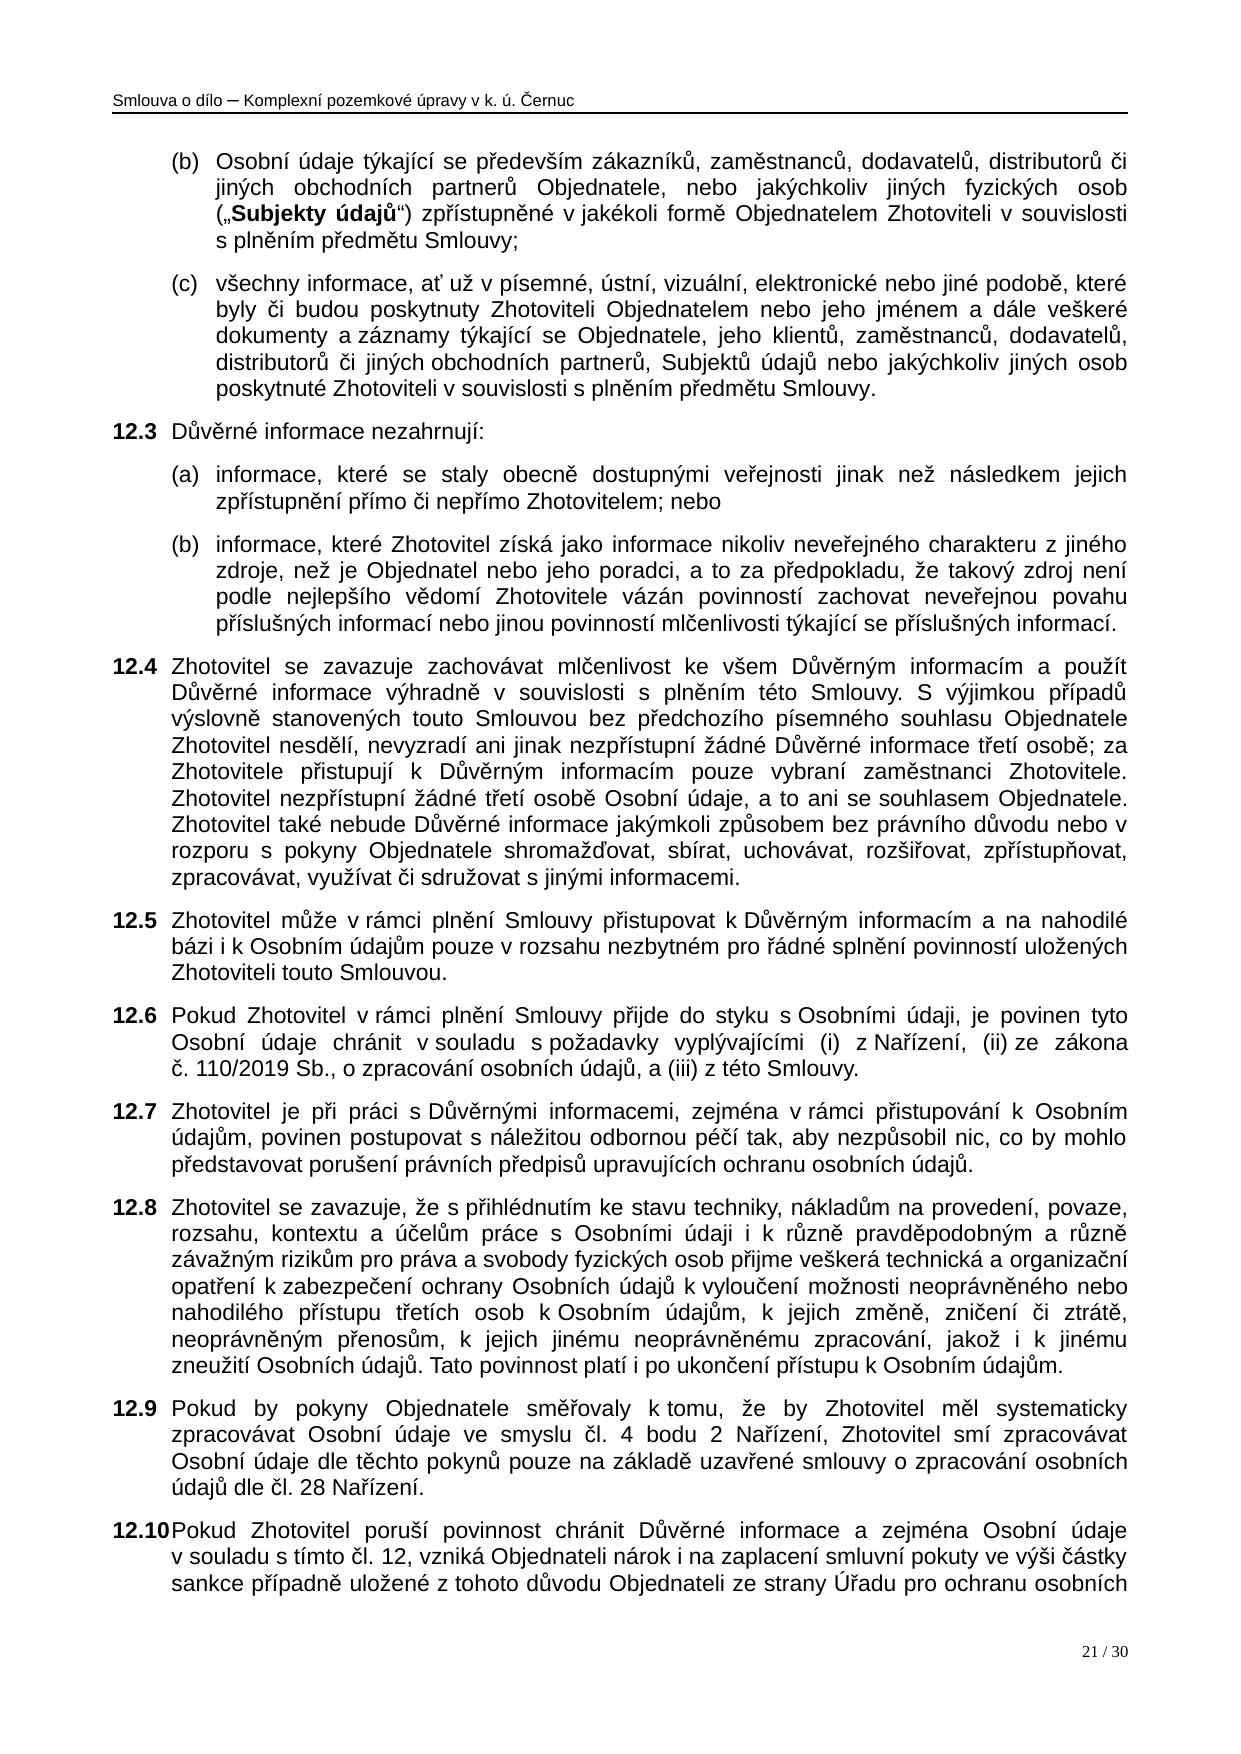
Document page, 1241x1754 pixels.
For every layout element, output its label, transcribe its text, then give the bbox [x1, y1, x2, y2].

list informace, které Zhotovitel získá jako informace nikoliv neveřejného charakteru z jiného zdroje, než je Objednatel nebo jeho poradci, a to za předpokladu, že takový zdroj není podle nejlepšího vědomí Zhotovitele vázán povinností zachovat neveřejnou povahu příslušných informací nebo jinou povinností mlčenlivosti týkající se příslušných informací. [171, 531, 1128, 636]
text Zhotovitel se zavazuje, že s přihlédnutím ke stavu techniky, nákladům na provedení, povaze, rozsahu, kontextu a účelům práce s Osobními údaji i k různě pravděpodobným a různě závažným rizikům pro práva a svobody fyzických osob přijme veškerá technická a organizační opatření k zabezpečení ochrany Osobních údajů k vyloučení možnosti neoprávněného nebo nahodilého přístupu třetích osob k Osobním údajům, k jejich změně, zničení či ztrátě, neoprávněným přenosům, k jejich jinému neoprávněnému zpracování, jakož i k jinému zneužití Osobních údajů. Tato povinnost platí i po ukončení přístupu k Osobním údajům. [112, 1194, 1128, 1378]
text Pokud Zhotovitel v rámci plnění Smlouvy přijde do styku s Osobními údaji, je povinen tyto Osobní údaje chránit v souladu s požadavky vyplývajícími (i) z Nařízení, (ii) ze zákona č. 110/2019 Sb., o zpracování osobních údajů, a (iii) z této Smlouvy. [112, 1002, 1128, 1081]
text všechny informace, ať už v písemné, ústní, vizuální, elektronické nebo jiné podobě, které byly či budou poskytnuty Zhotoviteli Objednatelem nebo jeho jménem a dále veškeré dokumenty a záznamy týkající se Objednatele, jeho klientů, zaměstnanců, dodavatelů, distributorů či jiných obchodních partnerů, Subjektů údajů nebo jakýchkoliv jiných osob poskytnuté Zhotoviteli v souvislosti s plněním předmětu Smlouvy. [171, 270, 1128, 402]
text Zhotovitel se zavazuje zachovávat mlčenlivost ke všem Důvěrným informacím a použít Důvěrné informace výhradně v souvislosti s plněním této Smlouvy. S výjimkou případů výslovně stanovených touto Smlouvou bez předchozího písemného souhlasu Objednatele Zhotovitel nesdělí, nevyzradí ani jinak nezpřístupní žádné Důvěrné informace třetí osobě; za Zhotovitele přistupují k Důvěrným informacím pouze vybraní zaměstnanci Zhotovitele. Zhotovitel nezpřístupní žádné třetí osobě Osobní údaje, a to ani se souhlasem Objednatele. Zhotovitel také nebude Důvěrné informace jakýmkoli způsobem bez právního důvodu nebo v rozporu s pokyny Objednatele shromažďovat, sbírat, uchovávat, rozšiřovat, zpřístupňovat, zpracovávat, využívat či sdružovat s jinými informacemi. [112, 653, 1128, 890]
text Osobní údaje týkající se především zákazníků, zaměstnanců, dodavatelů, distributorů či jiných obchodních partnerů Objednatele, nebo jakýchkoliv jiných fyzických osob („Subjekty údajů“) zpřístupněné v jakékoli formě Objednatelem Zhotoviteli v souvislosti s plněním předmětu Smlouvy; [171, 148, 1128, 253]
text Zhotovitel může v rámci plnění Smlouvy přistupovat k Důvěrným informacím a na nahodilé bázi i k Osobním údajům pouze v rozsahu nezbytném pro řádné splnění povinností uložených Zhotoviteli touto Smlouvou. [112, 907, 1128, 986]
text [112, 1517, 1128, 1596]
text Důvěrné informace nezahrnují: [112, 418, 1128, 444]
text Pokud by pokyny Objednatele směřovaly k tomu, že by Zhotovitel měl systematicky zpracovávat Osobní údaje ve smyslu čl. 4 bodu 2 Nařízení, Zhotovitel smí zpracovávat Osobní údaje dle těchto pokynů pouze na základě uzavřené smlouvy o zpracování osobních údajů dle čl. 28 Nařízení. [112, 1395, 1128, 1500]
list informace, které se staly obecně dostupnými veřejnosti jinak než následkem jejich zpřístupnění přímo či nepřímo Zhotovitelem; nebo [171, 461, 1128, 514]
text Zhotovitel je při práci s Důvěrnými informacemi, zejména v rámci přistupování k Osobním údajům, povinen postupovat s náležitou odbornou péčí tak, aby nezpůsobil nic, co by mohlo představovat porušení právních předpisů upravujících ochranu osobních údajů. [112, 1098, 1128, 1177]
